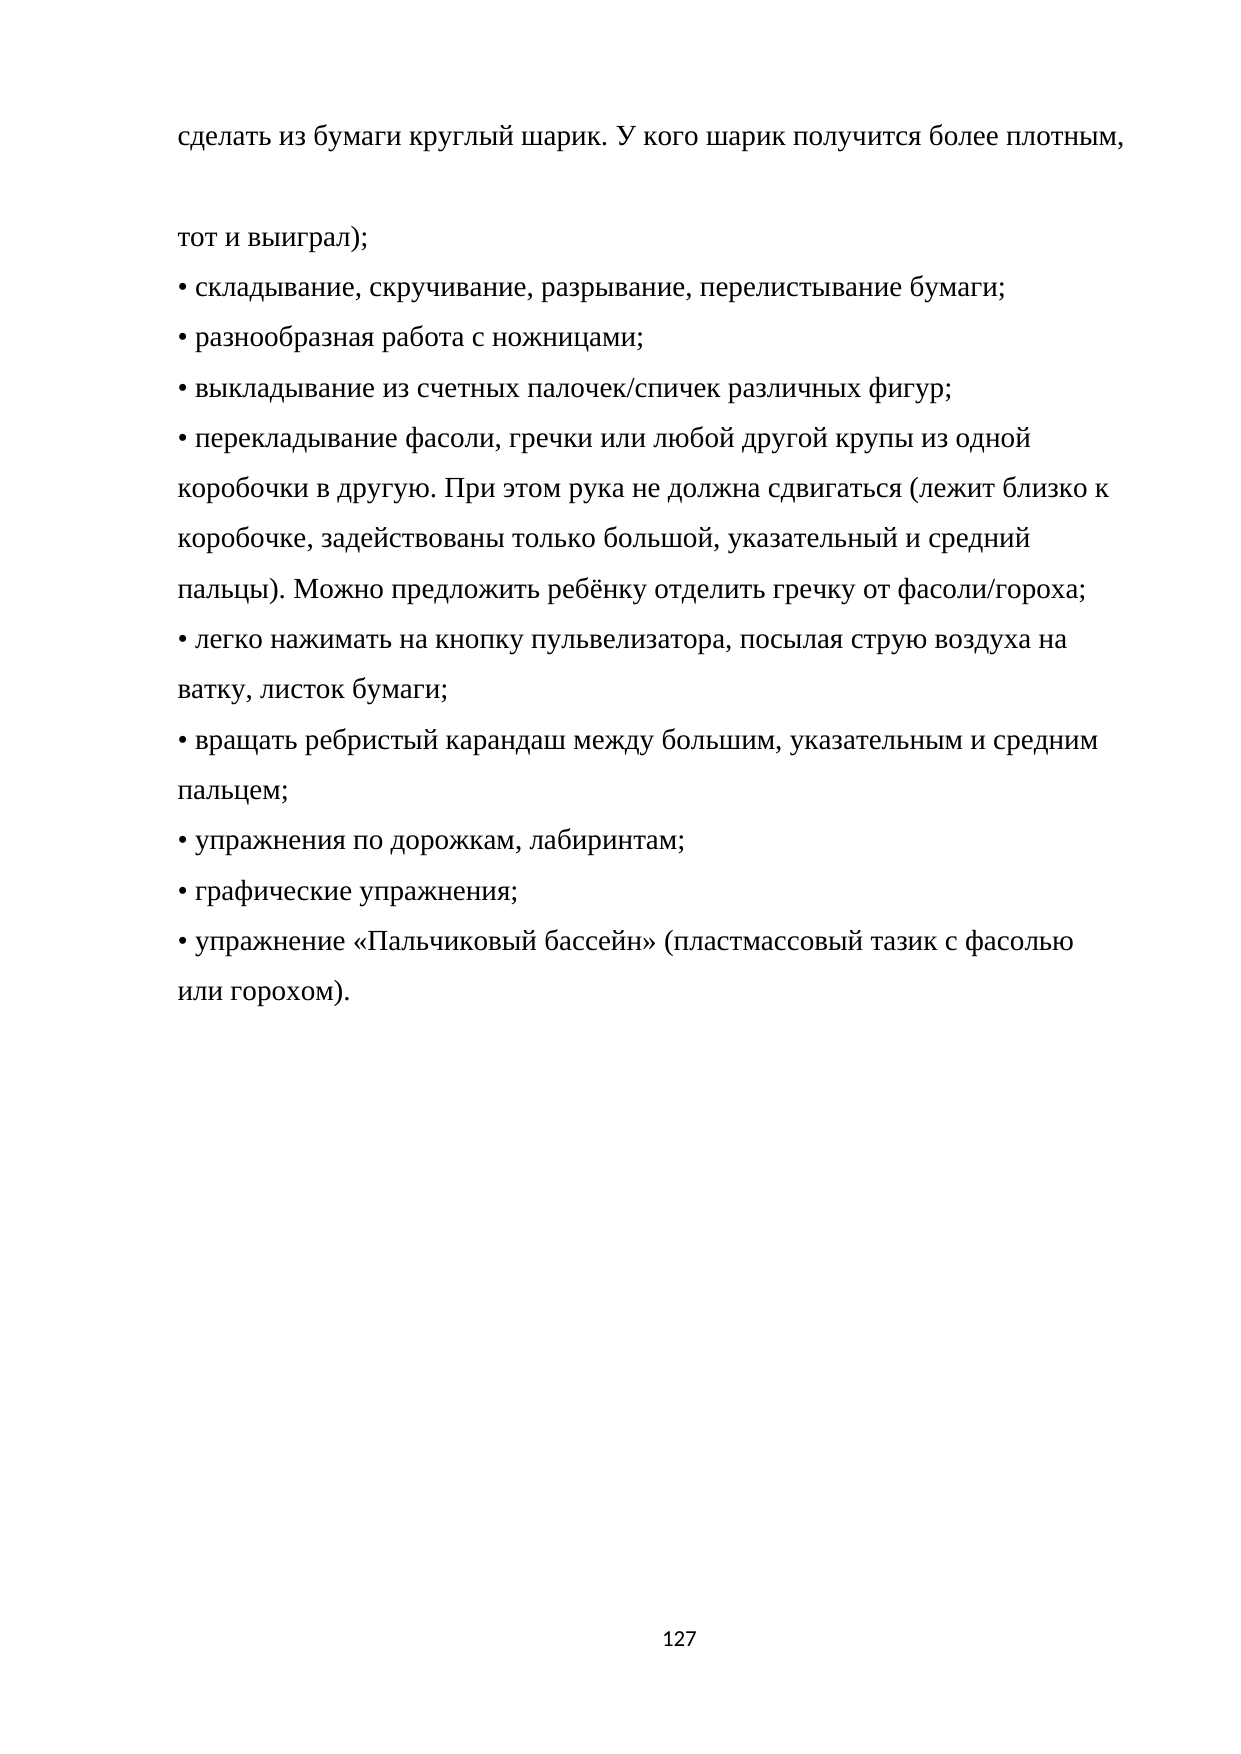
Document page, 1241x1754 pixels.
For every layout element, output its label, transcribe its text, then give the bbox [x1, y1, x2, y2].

text • упражнения по дорожкам, лабиринтам; [177, 822, 1181, 856]
text • легко нажимать на кнопку пульвелизатора, посылая струю воздуха на [177, 621, 1181, 655]
list • выкладывание из счетных палочек/спичек различных фигур; [177, 370, 1181, 403]
list пальцы). Можно предложить ребёнку отделить гречку от фасоли/гороха; [177, 571, 1181, 604]
text или горохом). [177, 973, 1181, 1007]
list • перекладывание фасоли, гречки или любой другой крупы из одной [177, 420, 1181, 453]
text • разнообразная работа с ножницами; [177, 319, 1181, 353]
text • вращать ребристый карандаш между большим, указательным и средним пальцем; [177, 722, 1181, 806]
text тот и выиграл); [177, 219, 1181, 252]
text • складывание, скручивание, разрывание, перелистывание бумаги; [177, 269, 1181, 303]
text • графические упражнения; [177, 873, 1181, 906]
list коробочки в другую. При этом рука не должна сдвигаться (лежит близко к коробочке, задействованы только большой, указательный и средний [177, 470, 1181, 554]
text • упражнение «Пальчиковый бассейн» (пластмассовый тазик с фасолью [177, 923, 1181, 957]
text ватку, листок бумаги; [177, 672, 1181, 705]
text сделать из бумаги круглый шарик. У кого шарик получится более плотным, [177, 118, 1181, 152]
